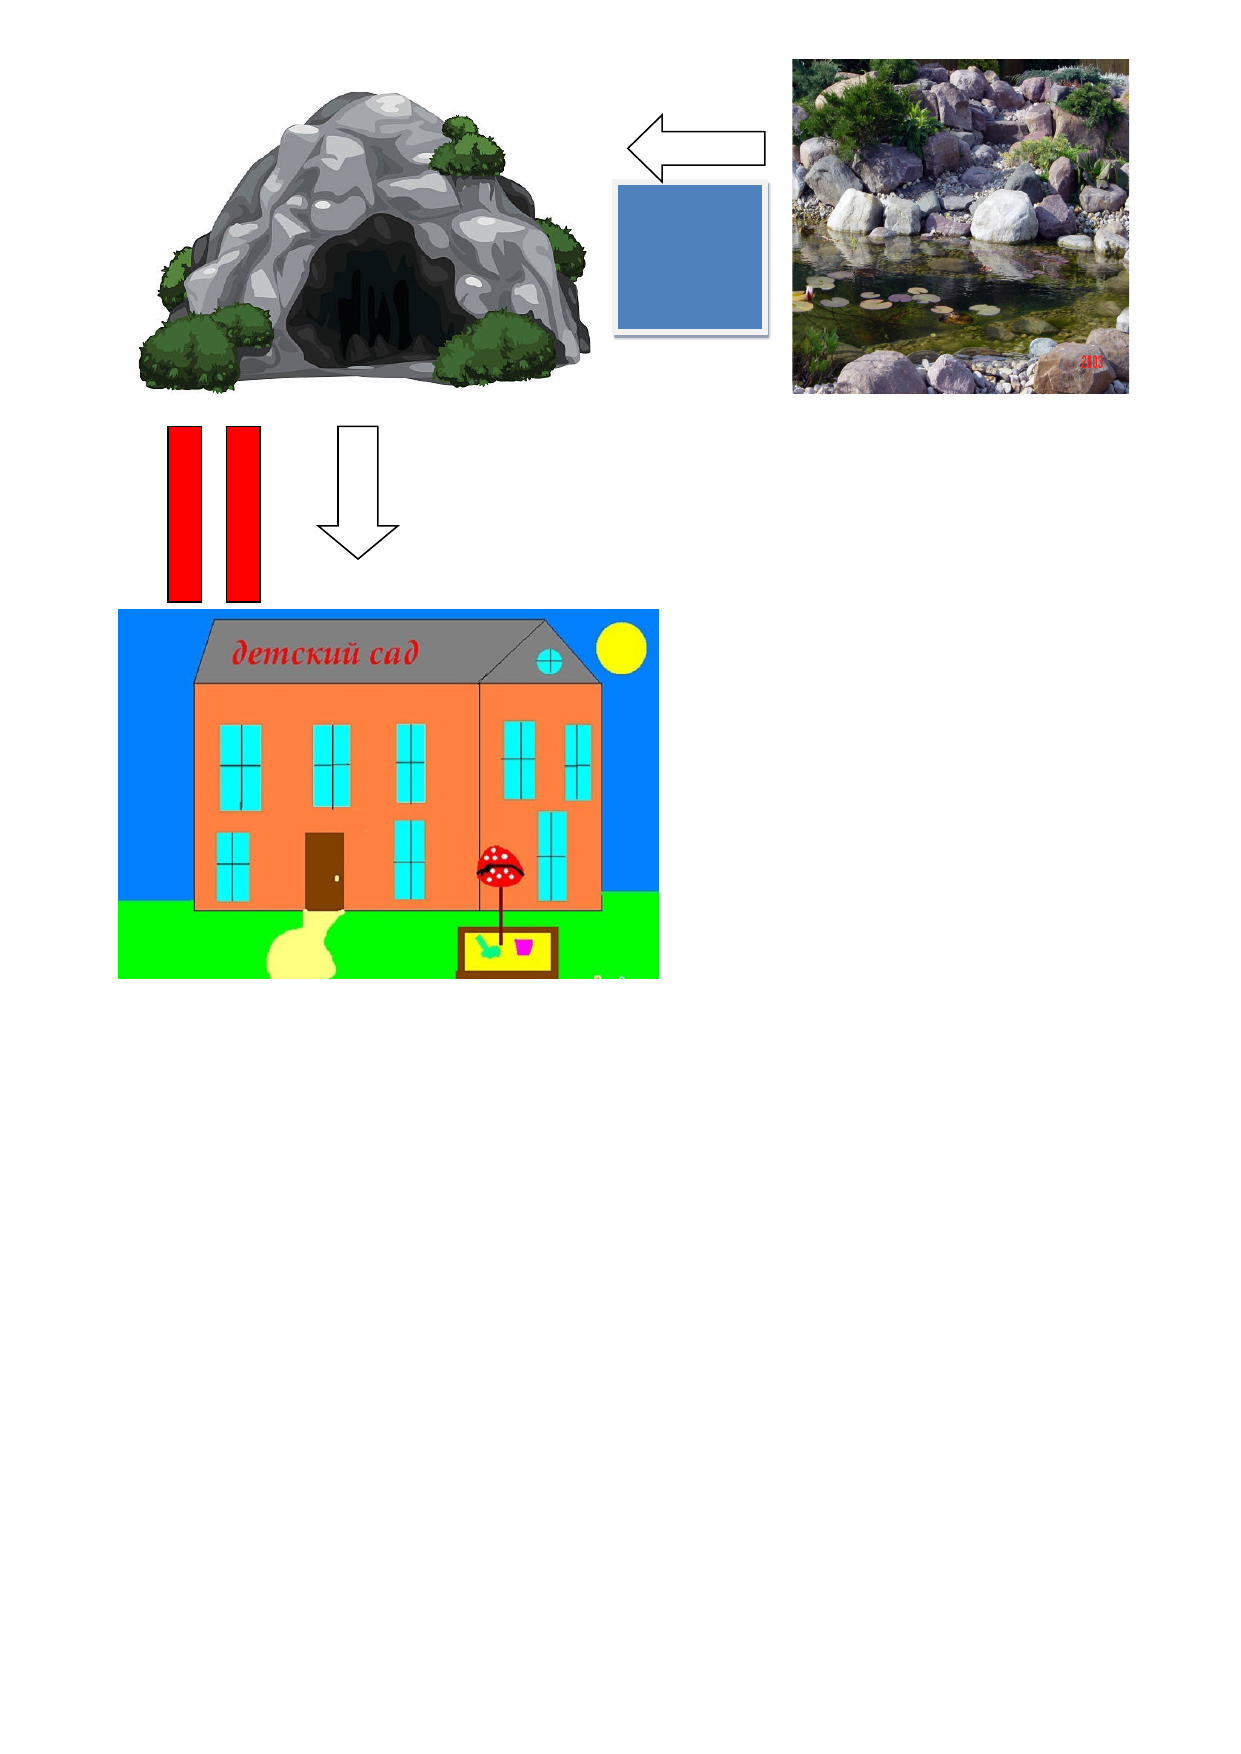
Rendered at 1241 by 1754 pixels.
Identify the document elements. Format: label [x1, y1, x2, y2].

picture [138, 92, 591, 394]
picture [792, 59, 1130, 394]
picture [118, 609, 659, 979]
